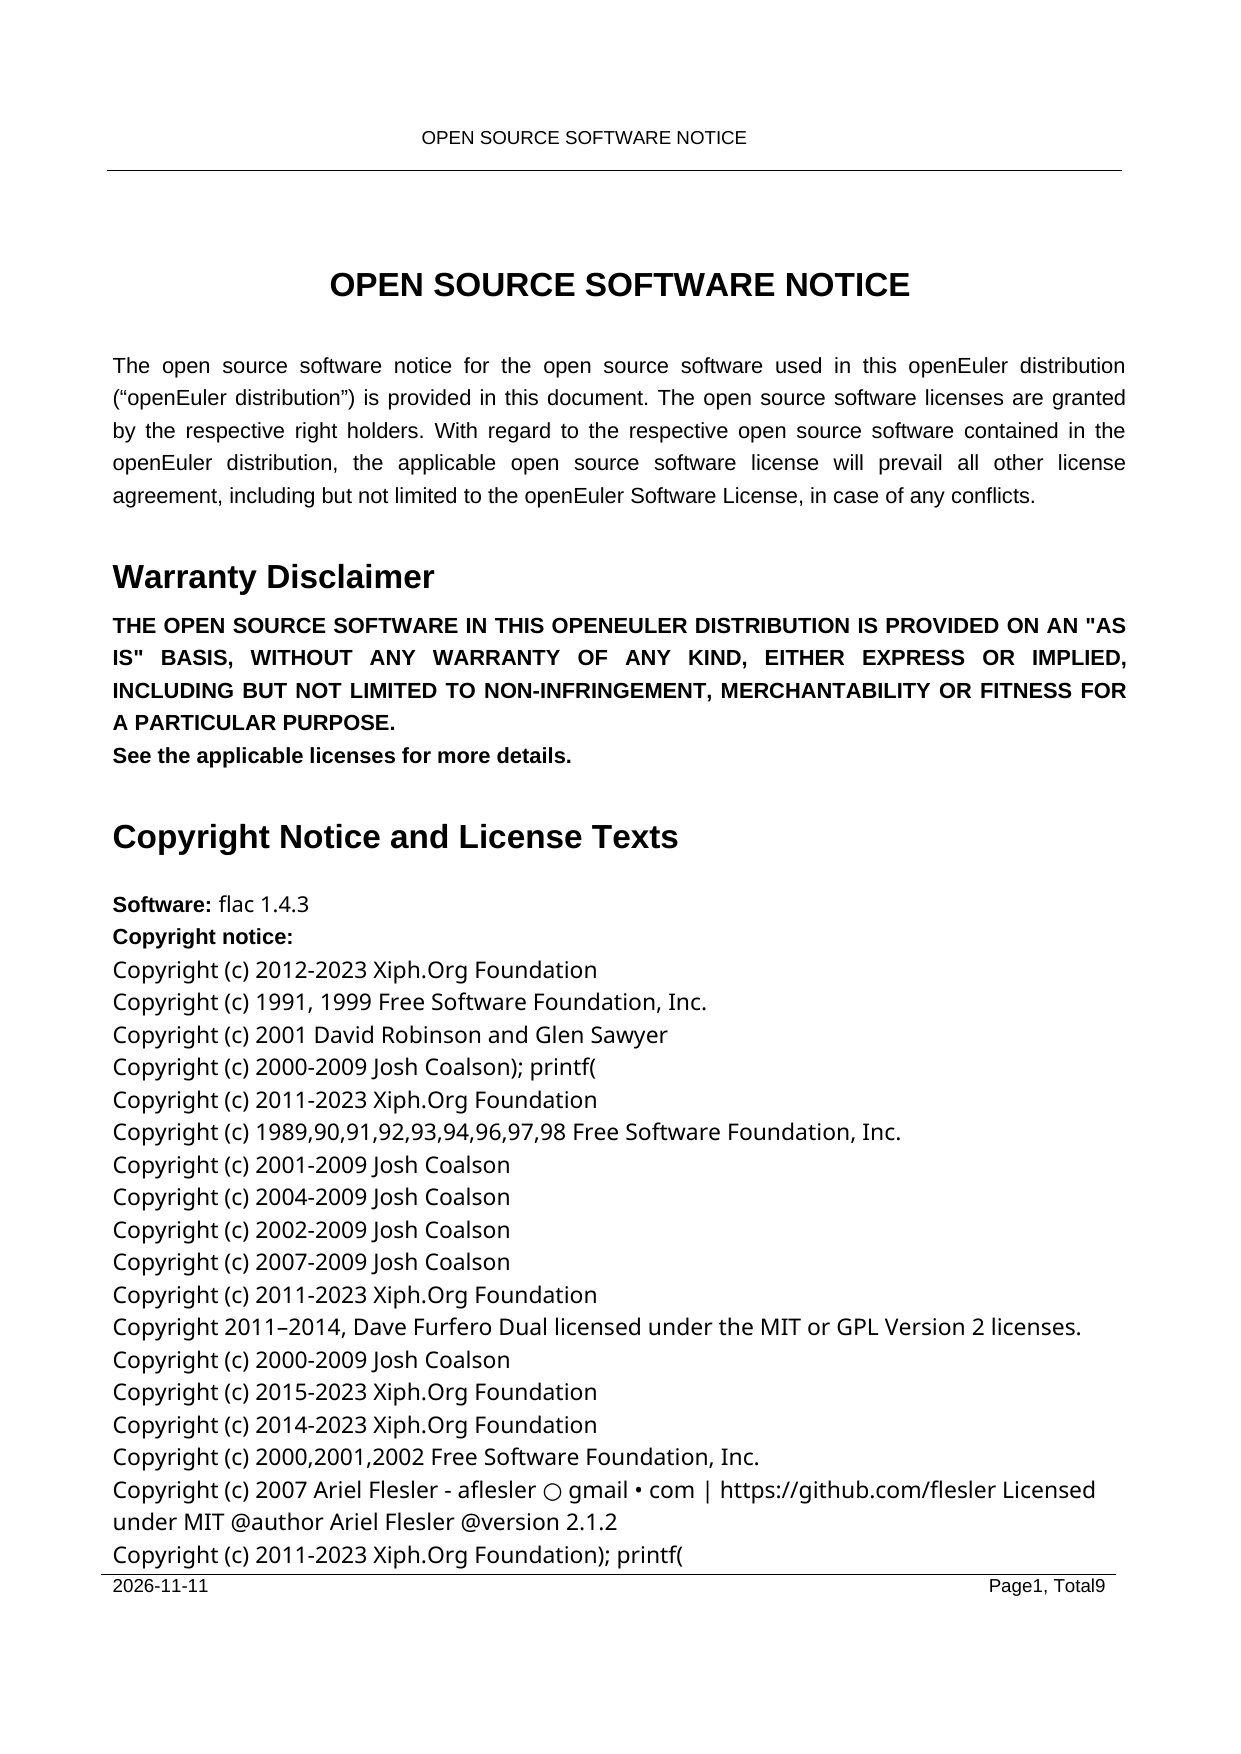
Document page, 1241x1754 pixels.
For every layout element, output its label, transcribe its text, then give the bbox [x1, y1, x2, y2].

text Software: flac 1.4.3 [112, 888, 1128, 921]
text Warranty Disclaimer [112, 544, 1128, 609]
text Copyright notice: [112, 921, 1128, 953]
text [112, 953, 1128, 1571]
text OPEN SOURCE SOFTWARE NOTICE [112, 251, 1128, 316]
text THE OPEN SOURCE SOFTWARE IN THIS OPENEULER DISTRIBUTION IS PROVIDED ON AN "AS IS" BASIS, WITHOUT ANY WARRANTY OF ANY KIND, EITHER EXPRESS OR IMPLIED, INCLUDING BUT NOT LIMITED TO NON-INFRINGEMENT, MERCHANTABILITY OR FITNESS FOR A PARTICULAR PURPOSE. See the applicable licenses for more details. [112, 609, 1128, 771]
text The open source software notice for the open source software used in this openEuler distribution (“openEuler distribution”) is provided in this document. The open source software licenses are granted by the respective right holders. With regard to the respective open source software contained in the openEuler distribution, the applicable open source software license will prevail all other license agreement, including but not limited to the openEuler Software License, in case of any conflicts. [112, 349, 1128, 511]
text Copyright Notice and License Texts [112, 804, 1128, 869]
